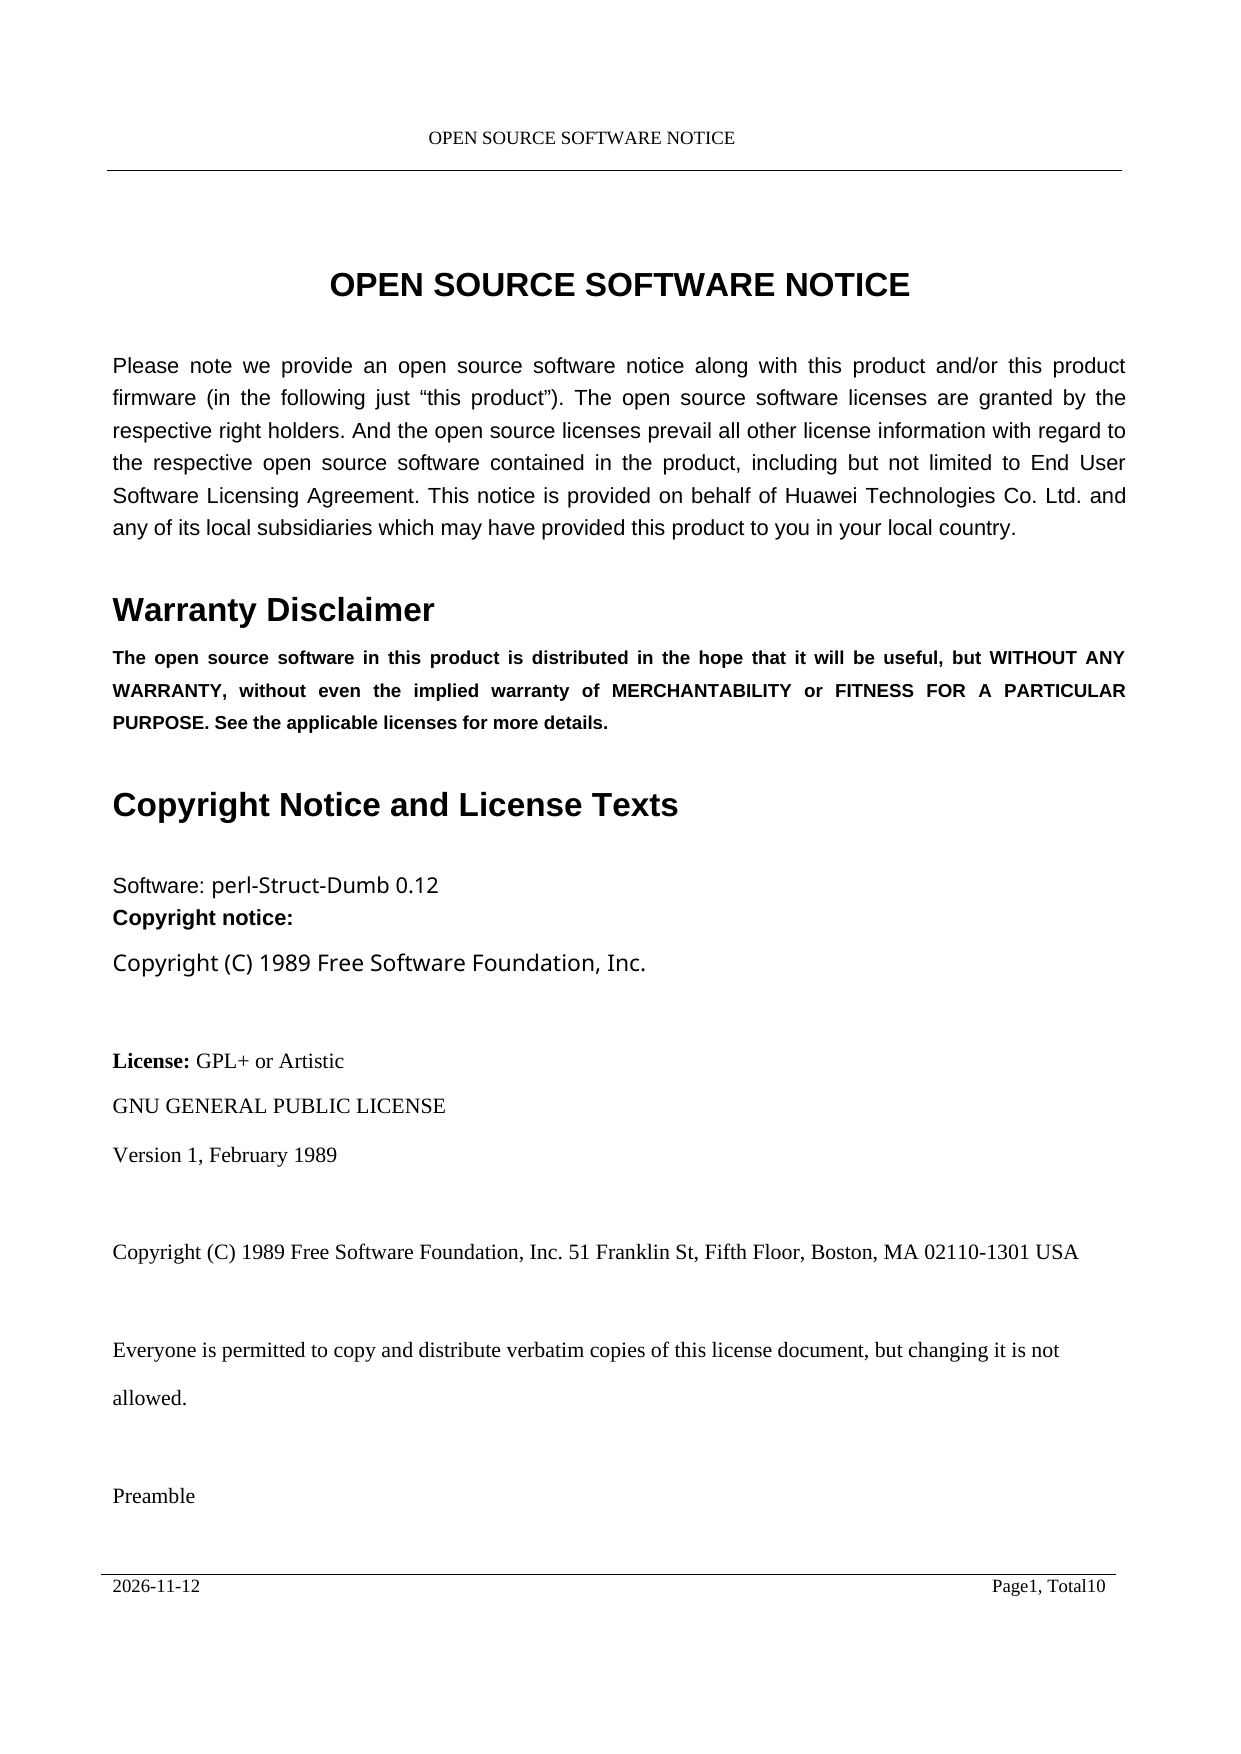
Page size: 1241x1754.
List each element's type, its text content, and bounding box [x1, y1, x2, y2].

text Software: perl-Struct-Dumb 0.12 [112, 869, 1128, 901]
text OPEN SOURCE SOFTWARE NOTICE [112, 251, 1128, 316]
text Copyright (C) 1989 Free Software Foundation, Inc. [112, 947, 1128, 1028]
text License: GPL+ or Artistic [112, 1044, 1128, 1077]
text Copyright notice: [112, 901, 1128, 934]
text Please note we provide an open source software notice along with this product and/or this product firmware (in the following just “this product”). The open source software licenses are granted by the respective right holders. And the open source licenses prevail all other license information with regard to the respective open source software contained in the product, including but not limited to End User Software Licensing Agreement. This notice is provided on behalf of Huawei Technologies Co. Ltd. and any of its local subsidiaries which may have provided this product to you in your local country. [112, 349, 1128, 544]
text Warranty Disclaimer [112, 576, 1128, 641]
text Copyright Notice and License Texts [112, 771, 1128, 836]
text The open source software in this product is distributed in the hope that it will be useful, but WITHOUT ANY WARRANTY, without even the implied warranty of MERCHANTABILITY or FITNESS FOR A PARTICULAR PURPOSE. See the applicable licenses for more details. [112, 641, 1128, 739]
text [112, 1089, 1128, 1512]
